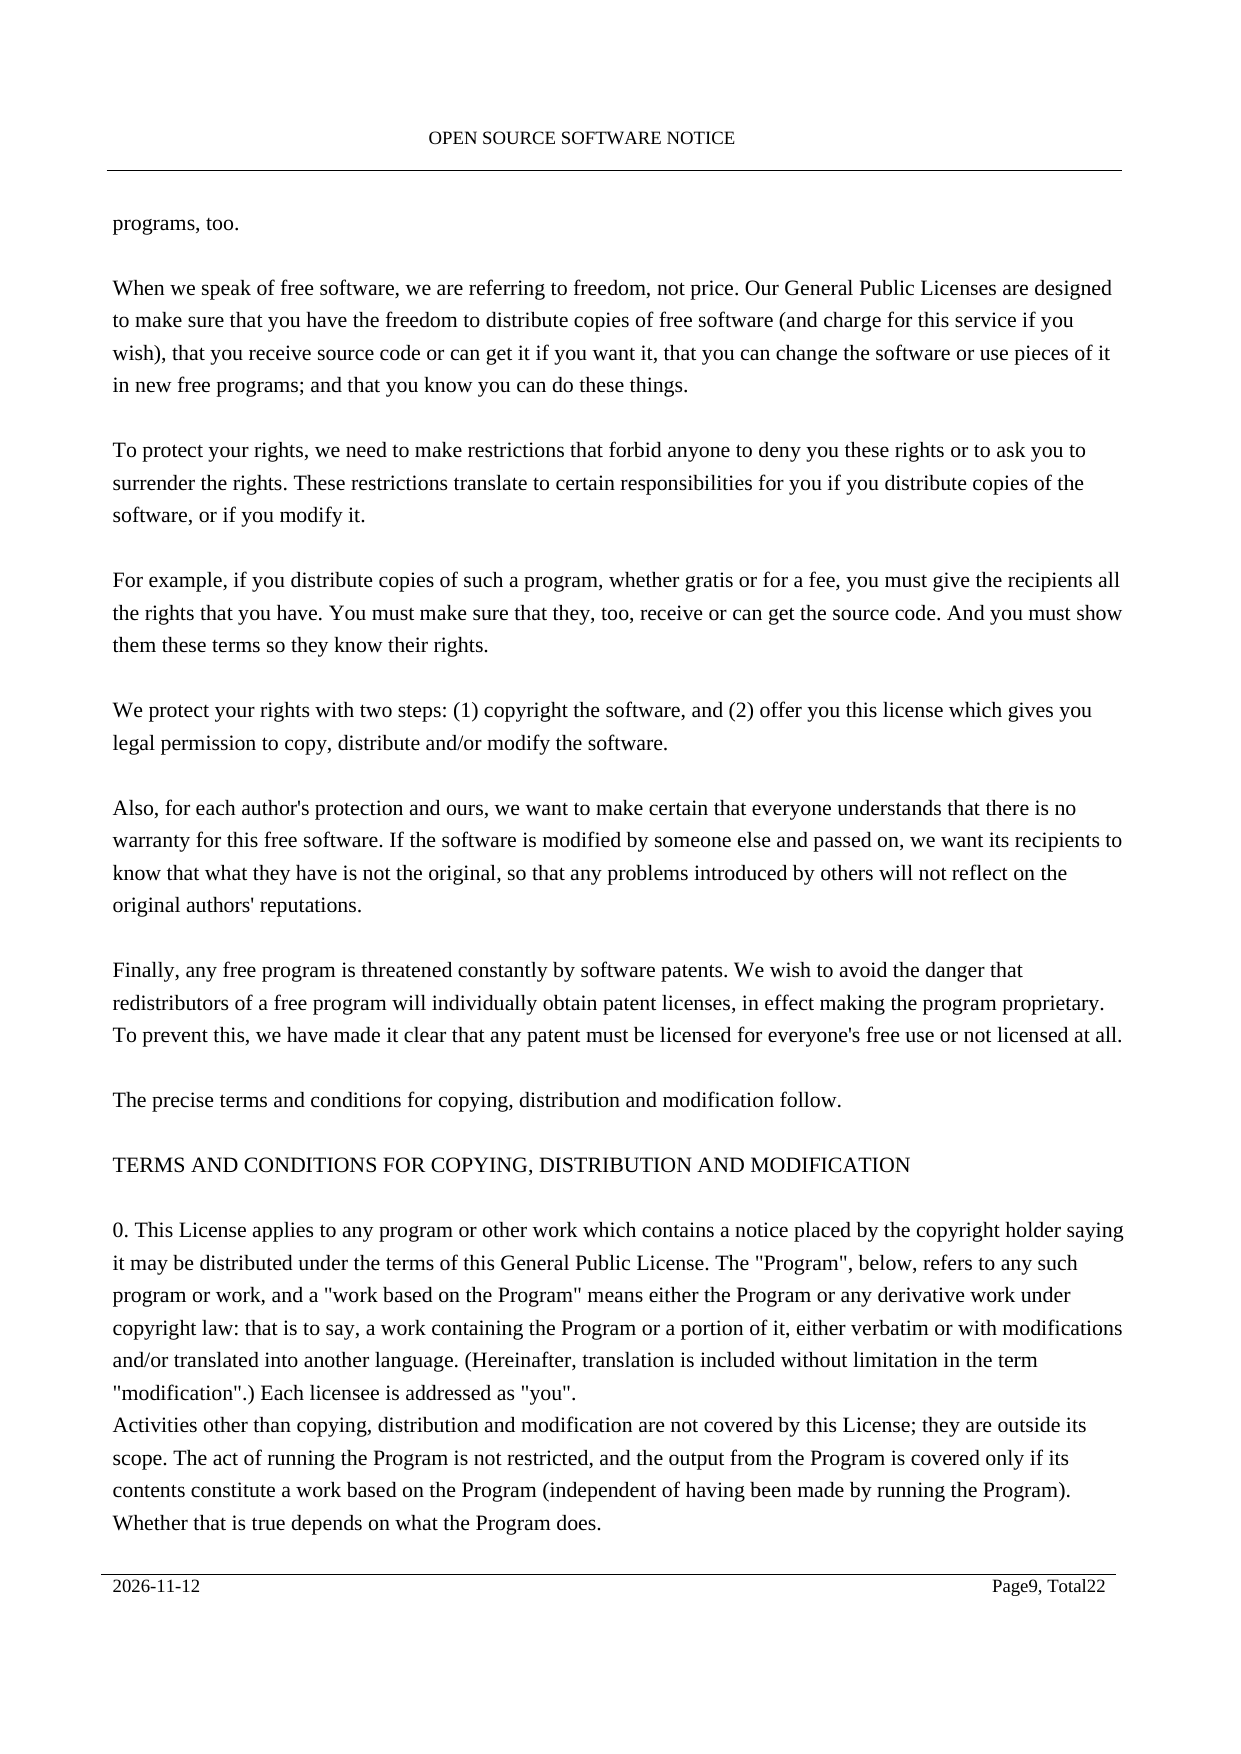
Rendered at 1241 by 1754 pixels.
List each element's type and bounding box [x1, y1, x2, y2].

text [112, 206, 1128, 1539]
